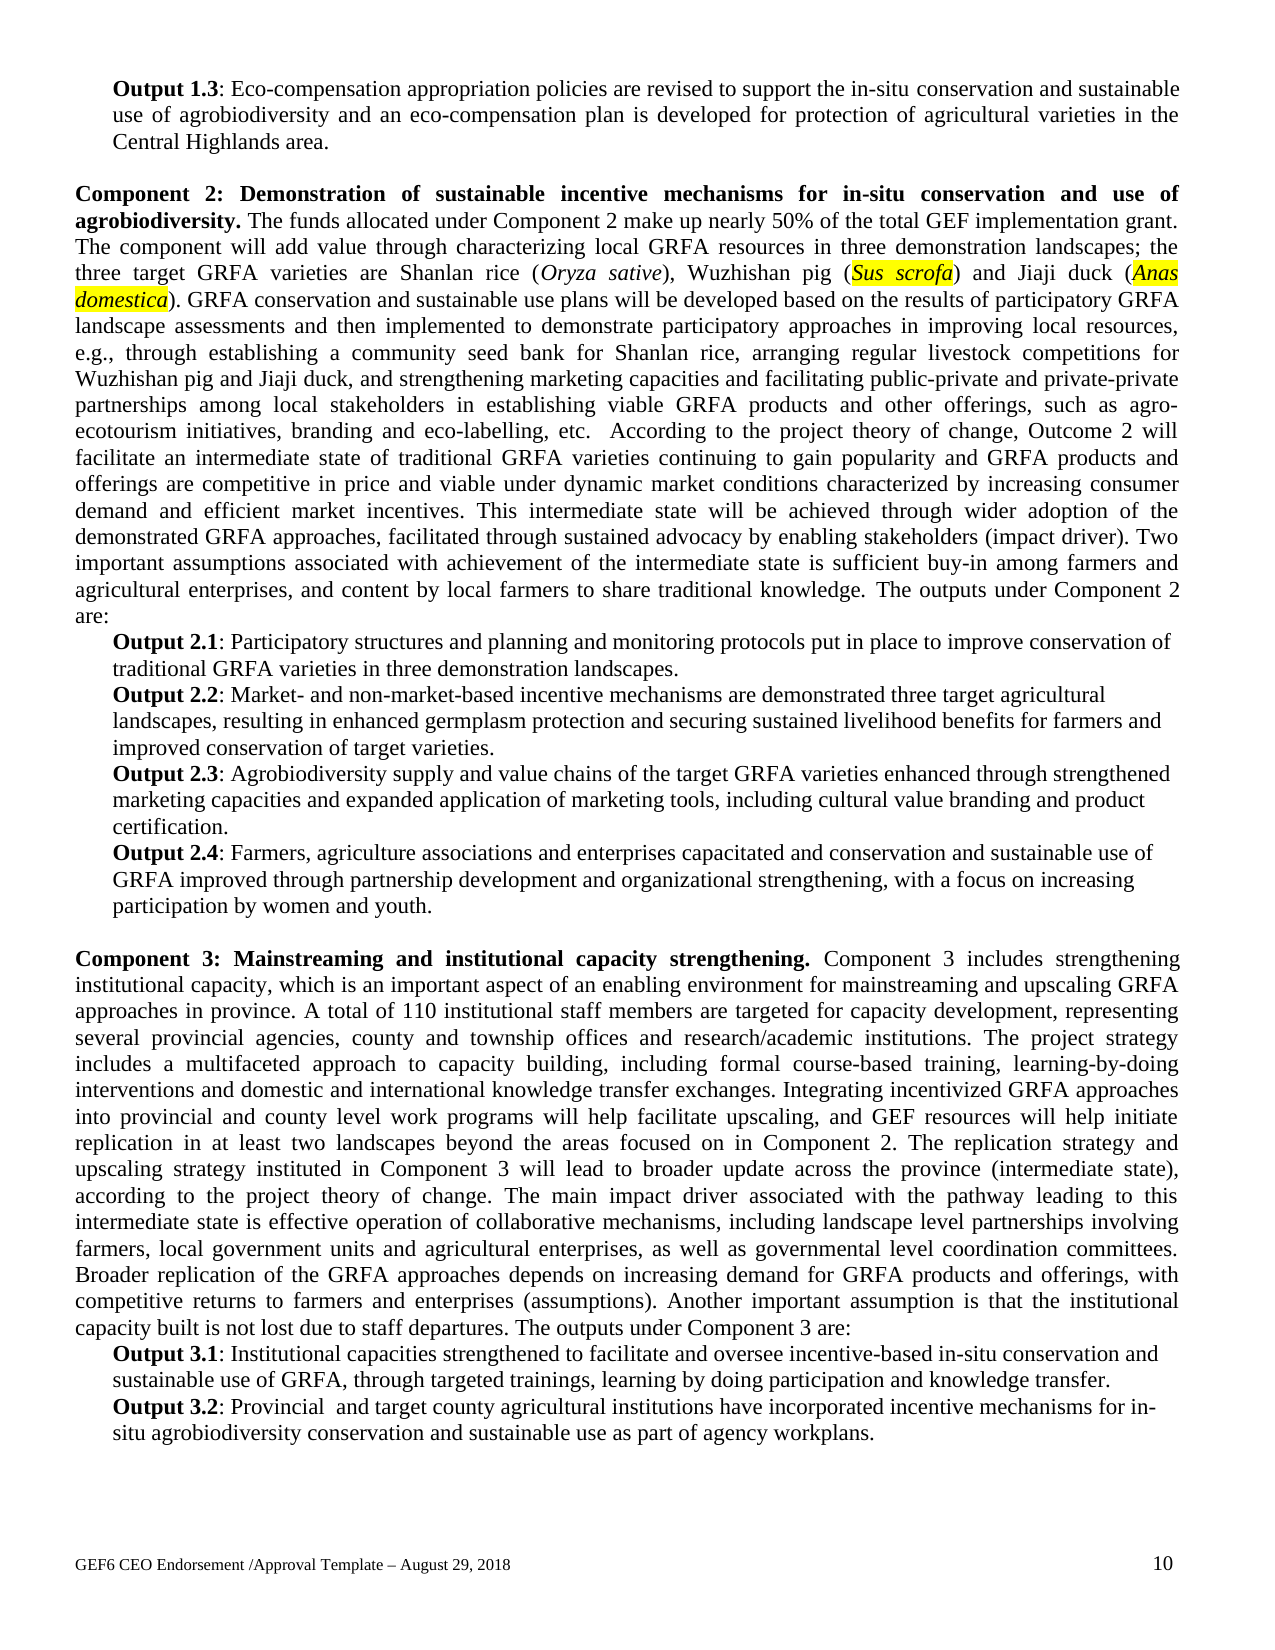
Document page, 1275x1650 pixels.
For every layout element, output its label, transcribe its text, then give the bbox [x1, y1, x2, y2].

text Component 3: Mainstreaming and institutional capacity strengthening. Component 3 includes strengthening institutional capacity, which is an important aspect of an enabling environment for mainstreaming and upscaling GRFA approaches in province. A total of 110 institutional staff members are targeted for capacity development, representing several provincial agencies, county and township offices and research/academic institutions. The project strategy includes a multifaceted approach to capacity building, including formal course-based training, learning-by-doing interventions and domestic and international knowledge transfer exchanges. Integrating incentivized GRFA approaches into provincial and county level work programs will help facilitate upscaling, and GEF resources will help initiate replication in at least two landscapes beyond the areas focused on in Component 2. The replication strategy and upscaling strategy instituted in Component 3 will lead to broader update across the province (intermediate state), according to the project theory of change. The main impact driver associated with the pathway leading to this intermediate state is effective operation of collaborative mechanisms, including landscape level partnerships involving farmers, local government units and agricultural enterprises, as well as governmental level coordination committees. Broader replication of the GRFA approaches depends on increasing demand for GRFA products and offerings, with competitive returns to farmers and enterprises (assumptions). Another important assumption is that the institutional capacity built is not lost due to staff departures. The outputs under Component 3 are: [75, 945, 1181, 1340]
text Output 2.4: Farmers, agriculture associations and enterprises capacitated and conservation and sustainable use of GRFA improved through partnership development and organizational strengthening, with a focus on increasing participation by women and youth. [112, 839, 1181, 918]
text Component 2: Demonstration of sustainable incentive mechanisms for in-situ conservation and use of agrobiodiversity. The funds allocated under Component 2 make up nearly 50% of the total GEF implementation grant. The component will add value through characterizing local GRFA resources in three demonstration landscapes; the three target GRFA varieties are Shanlan rice (Oryza sative), Wuzhishan pig (Sus scrofa) and Jiaji duck (Anas domestica). GRFA conservation and sustainable use plans will be developed based on the results of participatory GRFA landscape assessments and then implemented to demonstrate participatory approaches in improving local resources, e.g., through establishing a community seed bank for Shanlan rice, arranging regular livestock competitions for Wuzhishan pig and Jiaji duck, and strengthening marketing capacities and facilitating public-private and private-private partnerships among local stakeholders in establishing viable GRFA products and other offerings, such as agro-ecotourism initiatives, branding and eco-labelling, etc. According to the project theory of change, Outcome 2 will facilitate an intermediate state of traditional GRFA varieties continuing to gain popularity and GRFA products and offerings are competitive in price and viable under dynamic market conditions characterized by increasing consumer demand and efficient market incentives. This intermediate state will be achieved through wider adoption of the demonstrated GRFA approaches, facilitated through sustained advocacy by enabling stakeholders (impact driver). Two important assumptions associated with achievement of the intermediate state is sufficient buy-in among farmers and agricultural enterprises, and content by local farmers to share traditional knowledge. The outputs under Component 2 are: [75, 180, 1181, 628]
text Output 2.3: Agrobiodiversity supply and value chains of the target GRFA varieties enhanced through strengthened marketing capacities and expanded application of marketing tools, including cultural value branding and product certification. [112, 760, 1181, 839]
text Output 2.1: Participatory structures and planning and monitoring protocols put in place to improve conservation of traditional GRFA varieties in three demonstration landscapes. [112, 628, 1181, 681]
text Output 1.3: Eco-compensation appropriation policies are revised to support the in-situ conservation and sustainable use of agrobiodiversity and an eco-compensation plan is developed for protection of agricultural varieties in the Central Highlands area. [112, 75, 1181, 154]
text Output 3.2: Provincial and target county agricultural institutions have incorporated incentive mechanisms for in-situ agrobiodiversity conservation and sustainable use as part of agency workplans. [112, 1393, 1181, 1445]
text Output 2.2: Market- and non-market-based incentive mechanisms are demonstrated three target agricultural landscapes, resulting in enhanced germplasm protection and securing sustained livelihood benefits for farmers and improved conservation of target varieties. [112, 681, 1181, 760]
text Output 3.1: Institutional capacities strengthened to facilitate and oversee incentive-based in-situ conservation and sustainable use of GRFA, through targeted trainings, learning by doing participation and knowledge transfer. [112, 1340, 1181, 1393]
